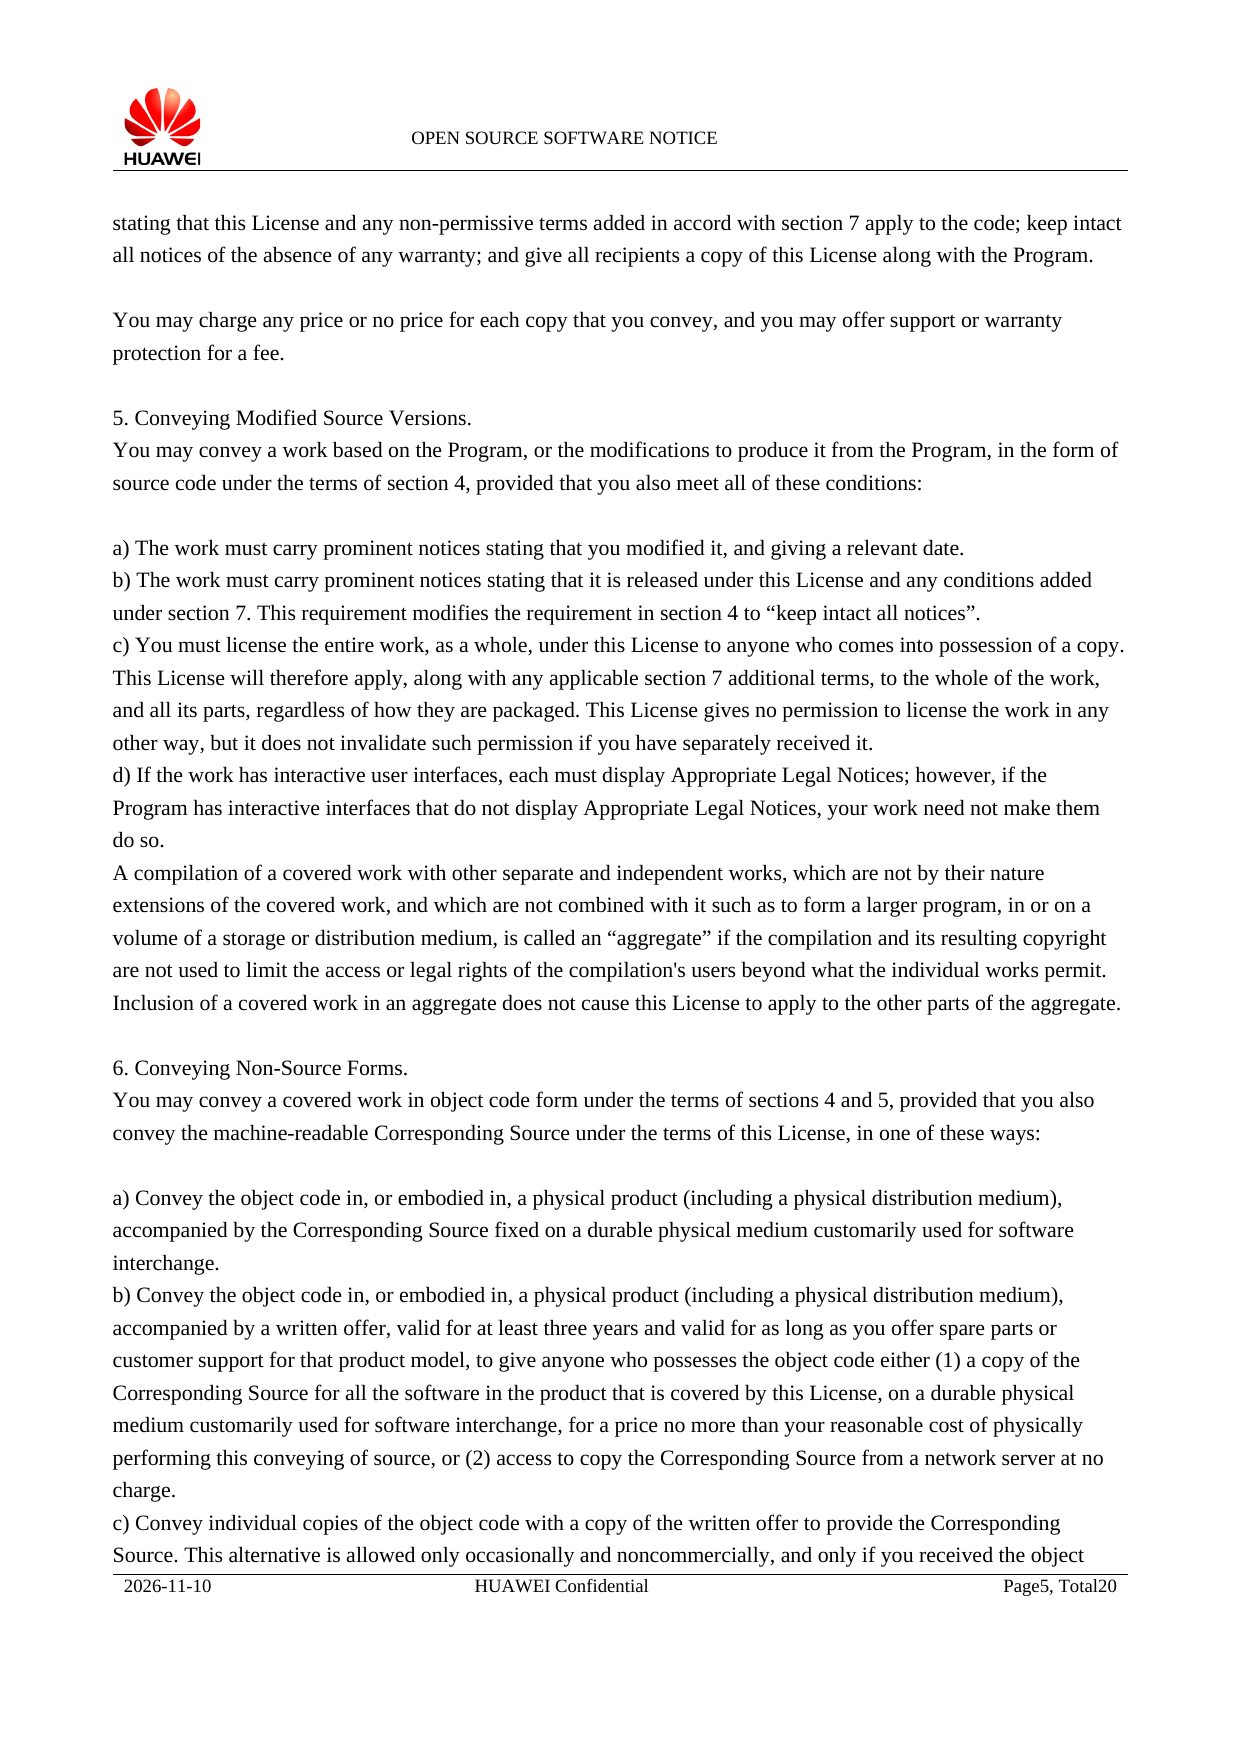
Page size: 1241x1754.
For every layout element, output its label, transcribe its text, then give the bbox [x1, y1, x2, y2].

picture [124, 88, 201, 165]
